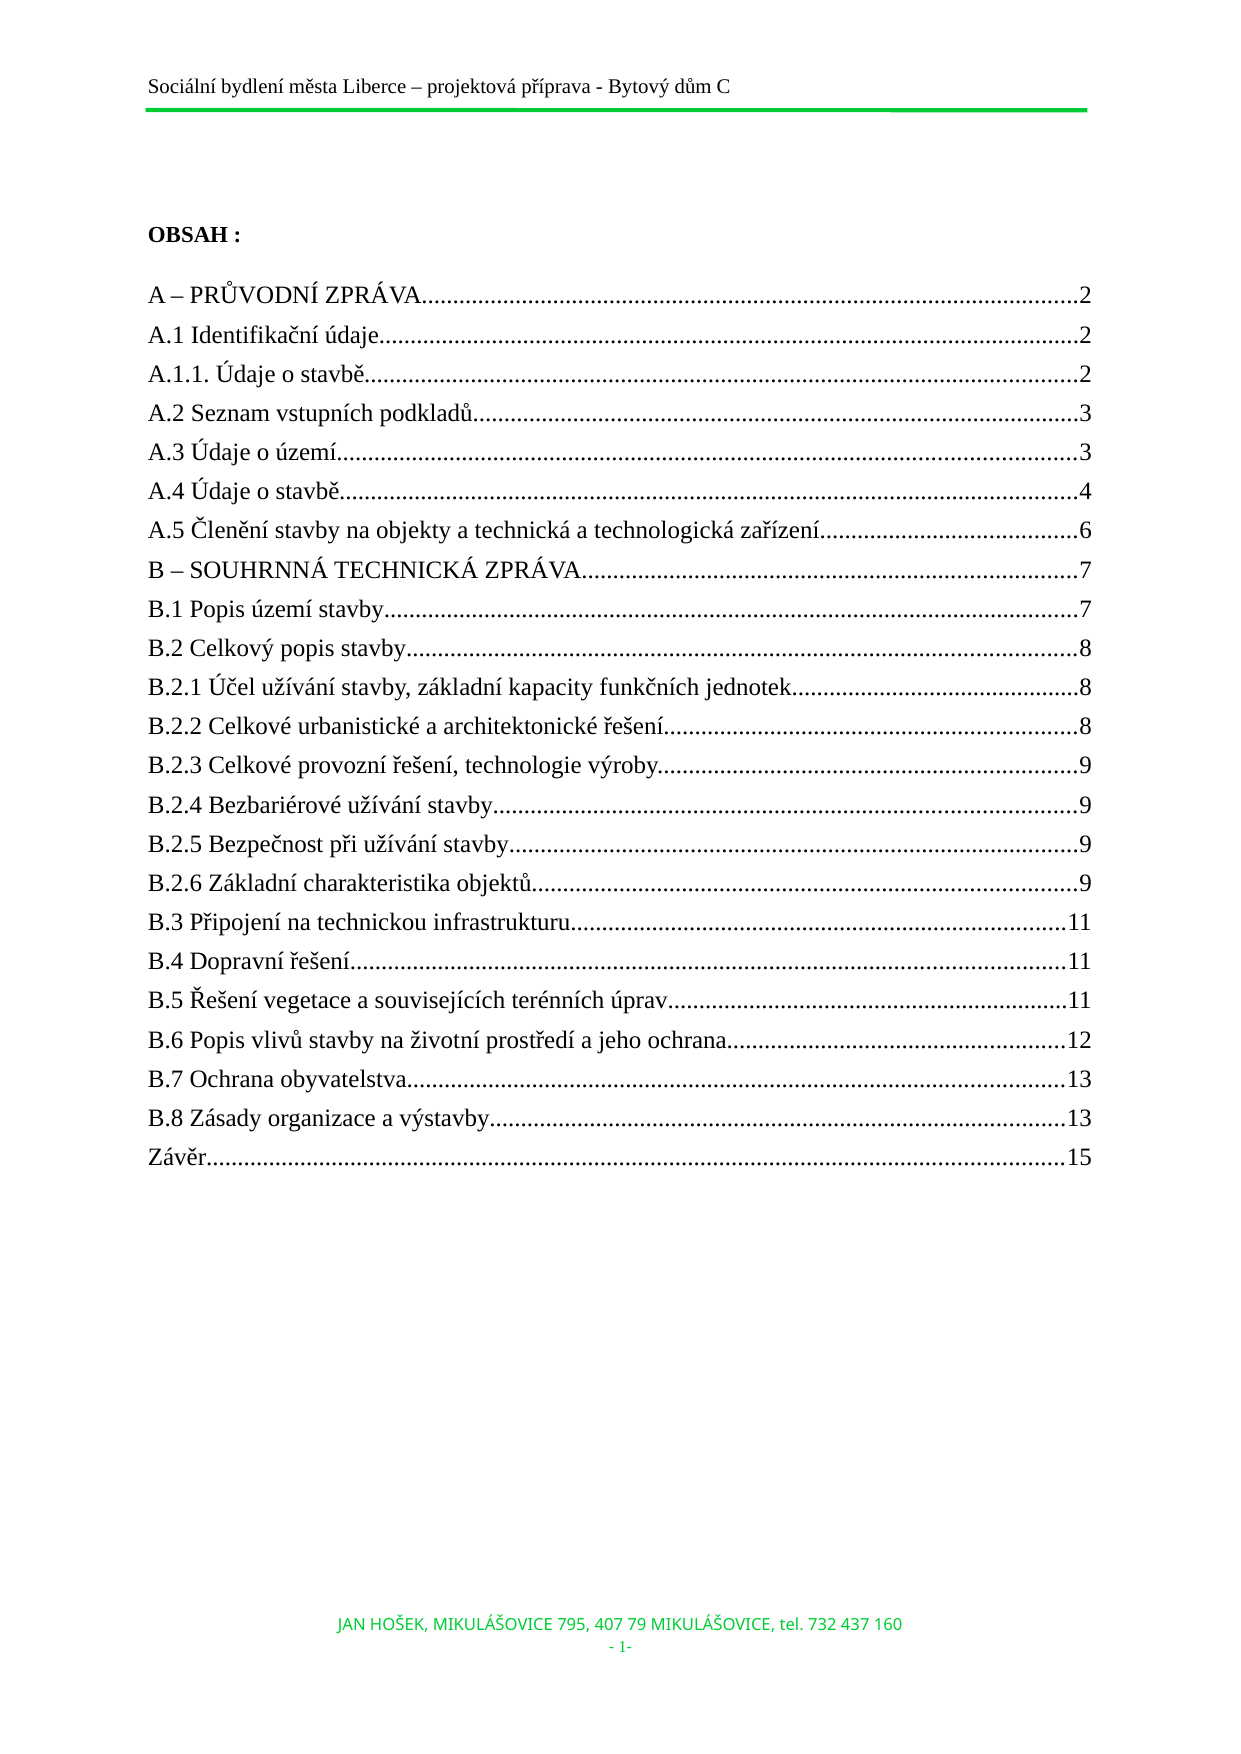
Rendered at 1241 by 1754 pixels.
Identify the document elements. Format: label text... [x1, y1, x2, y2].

text B.2.5 Bezpečnost při užívání stavby 9 [148, 829, 1093, 858]
text OBSAH : [148, 221, 1089, 248]
text B.5 Řešení vegetace a souvisejících terénních úprav 11 [148, 986, 1093, 1014]
text B.1 Popis území stavby 7 [148, 594, 1093, 623]
text A – PRŮVODNÍ ZPRÁVA 2 [148, 281, 1093, 309]
text A.2 Seznam vstupních podkladů 3 [148, 398, 1093, 427]
text Závěr 15 [148, 1142, 1093, 1171]
text B.4 Dopravní řešení 11 [148, 946, 1093, 975]
text B.2.6 Základní charakteristika objektů 9 [148, 868, 1093, 897]
text A.5 Členění stavby na objekty a technická a technologická zařízení. 6 [148, 516, 1093, 544]
text B.2.4 Bezbariérové užívání stavby 9 [148, 790, 1093, 818]
text B.8 Zásady organizace a výstavby 13 [148, 1103, 1093, 1132]
text A.1 Identifikační údaje 2 [148, 320, 1093, 348]
text B.2 Celkový popis stavby 8 [148, 633, 1093, 662]
text B.6 Popis vlivů stavby na životní prostředí a jeho ochrana 12 [148, 1025, 1093, 1053]
text A.1.1. Údaje o stavbě 2 [148, 359, 1093, 388]
text B.2.2 Celkové urbanistické a architektonické řešení. 8 [148, 711, 1093, 740]
text B.2.1 Účel užívání stavby, základní kapacity funkčních jednotek. 8 [148, 672, 1093, 701]
text B.2.3 Celkové provozní řešení, technologie výroby. 9 [148, 751, 1093, 779]
text B.7 Ochrana obyvatelstva 13 [148, 1064, 1093, 1093]
text A.4 Údaje o stavbě 4 [148, 476, 1093, 505]
text B.3 Připojení na technickou infrastrukturu 11 [148, 907, 1093, 936]
text B – SOUHRNNÁ TECHNICKÁ ZPRÁVA 7 [148, 555, 1093, 583]
text A.3 Údaje o území 3 [148, 437, 1093, 466]
